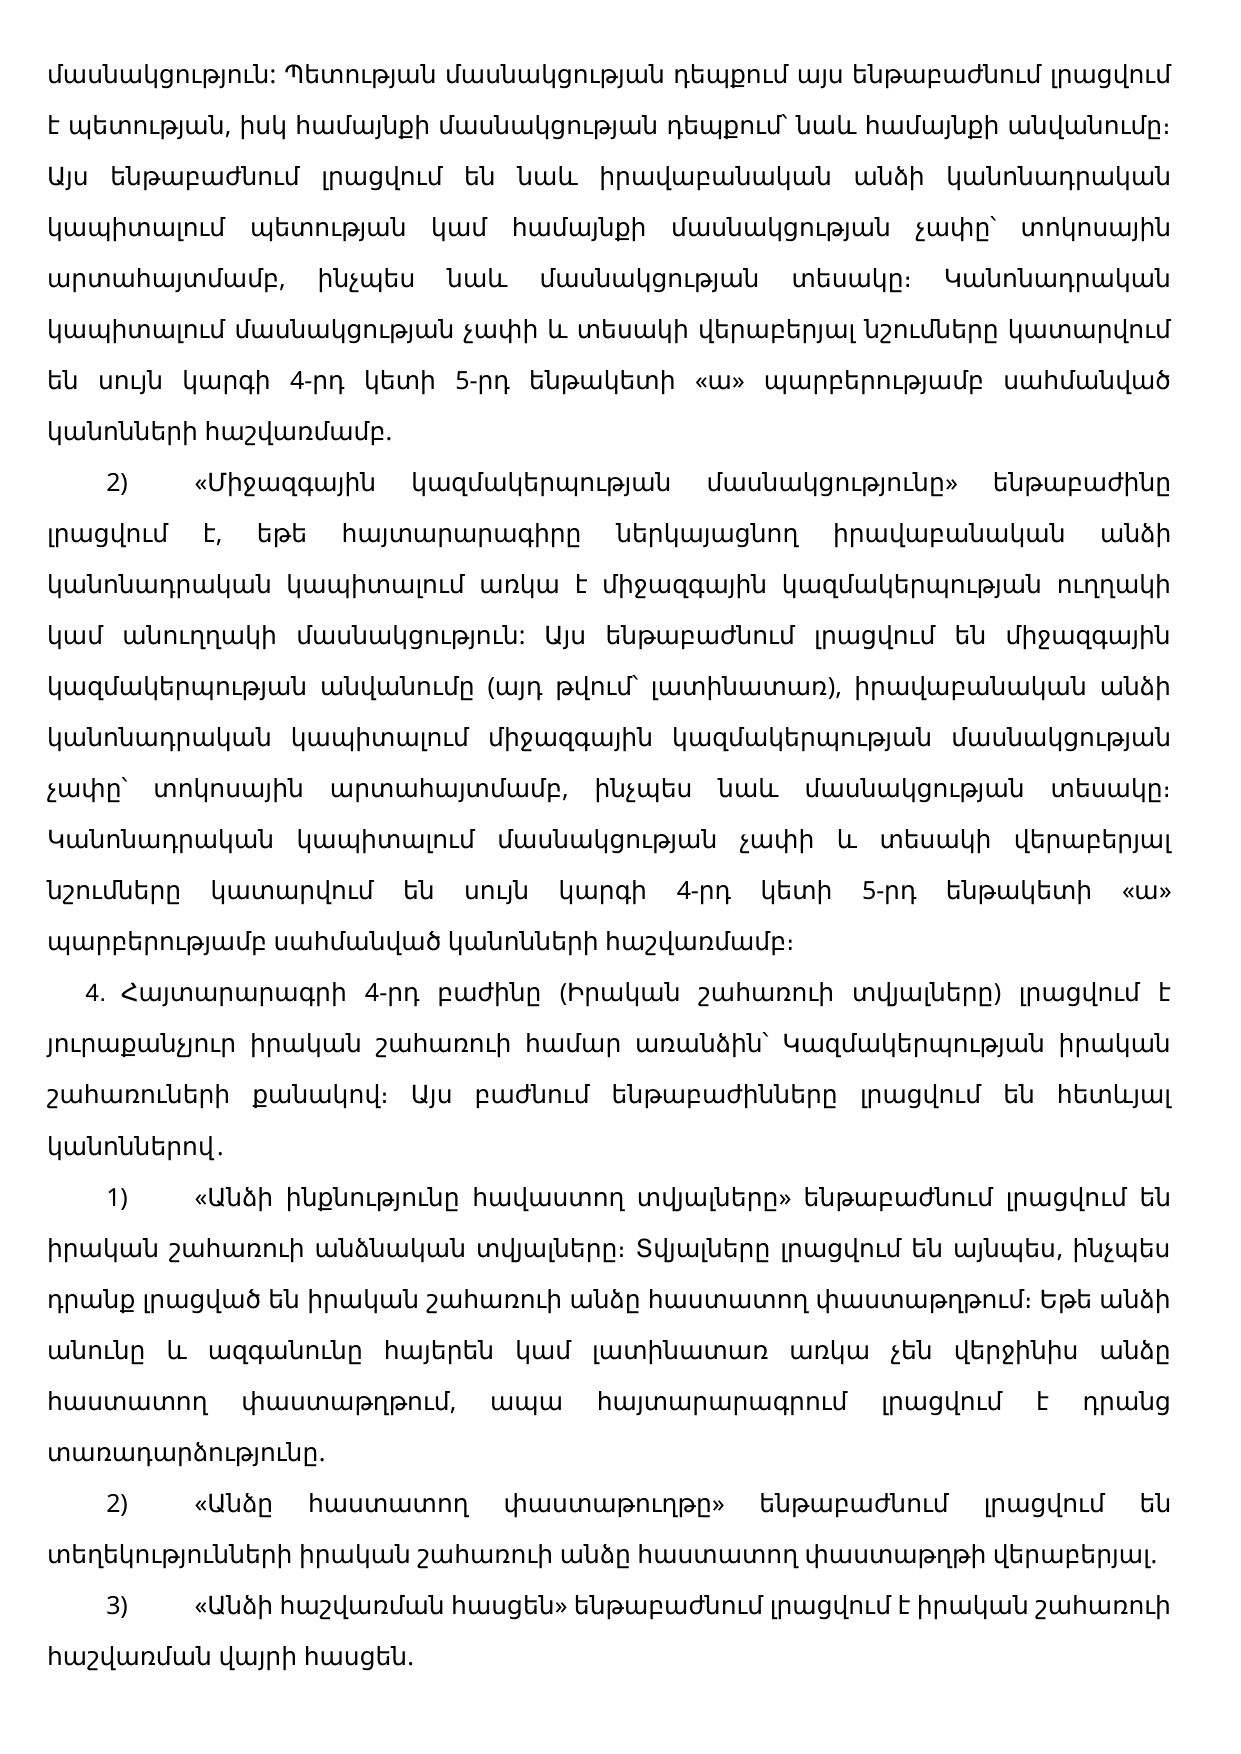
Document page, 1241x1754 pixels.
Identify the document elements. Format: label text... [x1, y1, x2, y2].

list Հայտարարագրի 4-րդ բաժինը (Իրական շահառուի տվյալները) լրացվում է յուրաքանչյուր իրական շահառուի համար առանձին՝ Կազմակերպության իրական շահառուների քանակով։ Այս բաժնում ենթաբաժինները լրացվում են հետևյալ կանոններով․ [47, 975, 1172, 1162]
list «Անձի ինքնությունը հավաստող տվյալները» ենթաբաժնում լրացվում են իրական շահառուի անձնական տվյալները։ Տվյալները լրացվում են այնպես, ինչպես դրանք լրացված են իրական շահառուի անձը հաստատող փաստաթղթում։ Եթե անձի անունը և ազգանունը հայերեն կամ լատինատառ առկա չեն վերջինիս անձը հաստատող փաստաթղթում, ապա հայտարարագրում լրացվում է դրանց տառադարձությունը. [47, 1179, 1172, 1468]
list «Միջազգային կազմակերպության մասնակցությունը» ենթաբաժինը լրացվում է, եթե հայտարարագիրը ներկայացնող իրավաբանական անձի կանոնադրական կապիտալում առկա է միջազգային կազմակերպության ուղղակի կամ անուղղակի մասնակցություն: Այս ենթաբաժնում լրացվում են միջազգային կազմակերպության անվանումը (այդ թվում՝ լատինատառ), իրավաբանական անձի կանոնադրական կապիտալում միջազգային կազմակերպության մասնակցության չափը՝ տոկոսային արտահայտմամբ, ինչպես նաև մասնակցության տեսակը։ Կանոնադրական կապիտալում մասնակցության չափի և տեսակի վերաբերյալ նշումները կատարվում են սույն կարգի 4-րդ կետի 5-րդ ենթակետի «ա» պարբերությամբ սահմանված կանոնների հաշվառմամբ։ [47, 464, 1172, 958]
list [47, 56, 1172, 448]
list «Անձի հաշվառման հասցեն» ենթաբաժնում լրացվում է իրական շահառուի հաշվառման վայրի հասցեն. [47, 1587, 1172, 1673]
list «Անձը հաստատող փաստաթուղթը» ենթաբաժնում լրացվում են տեղեկությունների իրական շահառուի անձը հաստատող փաստաթղթի վերաբերյալ. [47, 1485, 1172, 1571]
